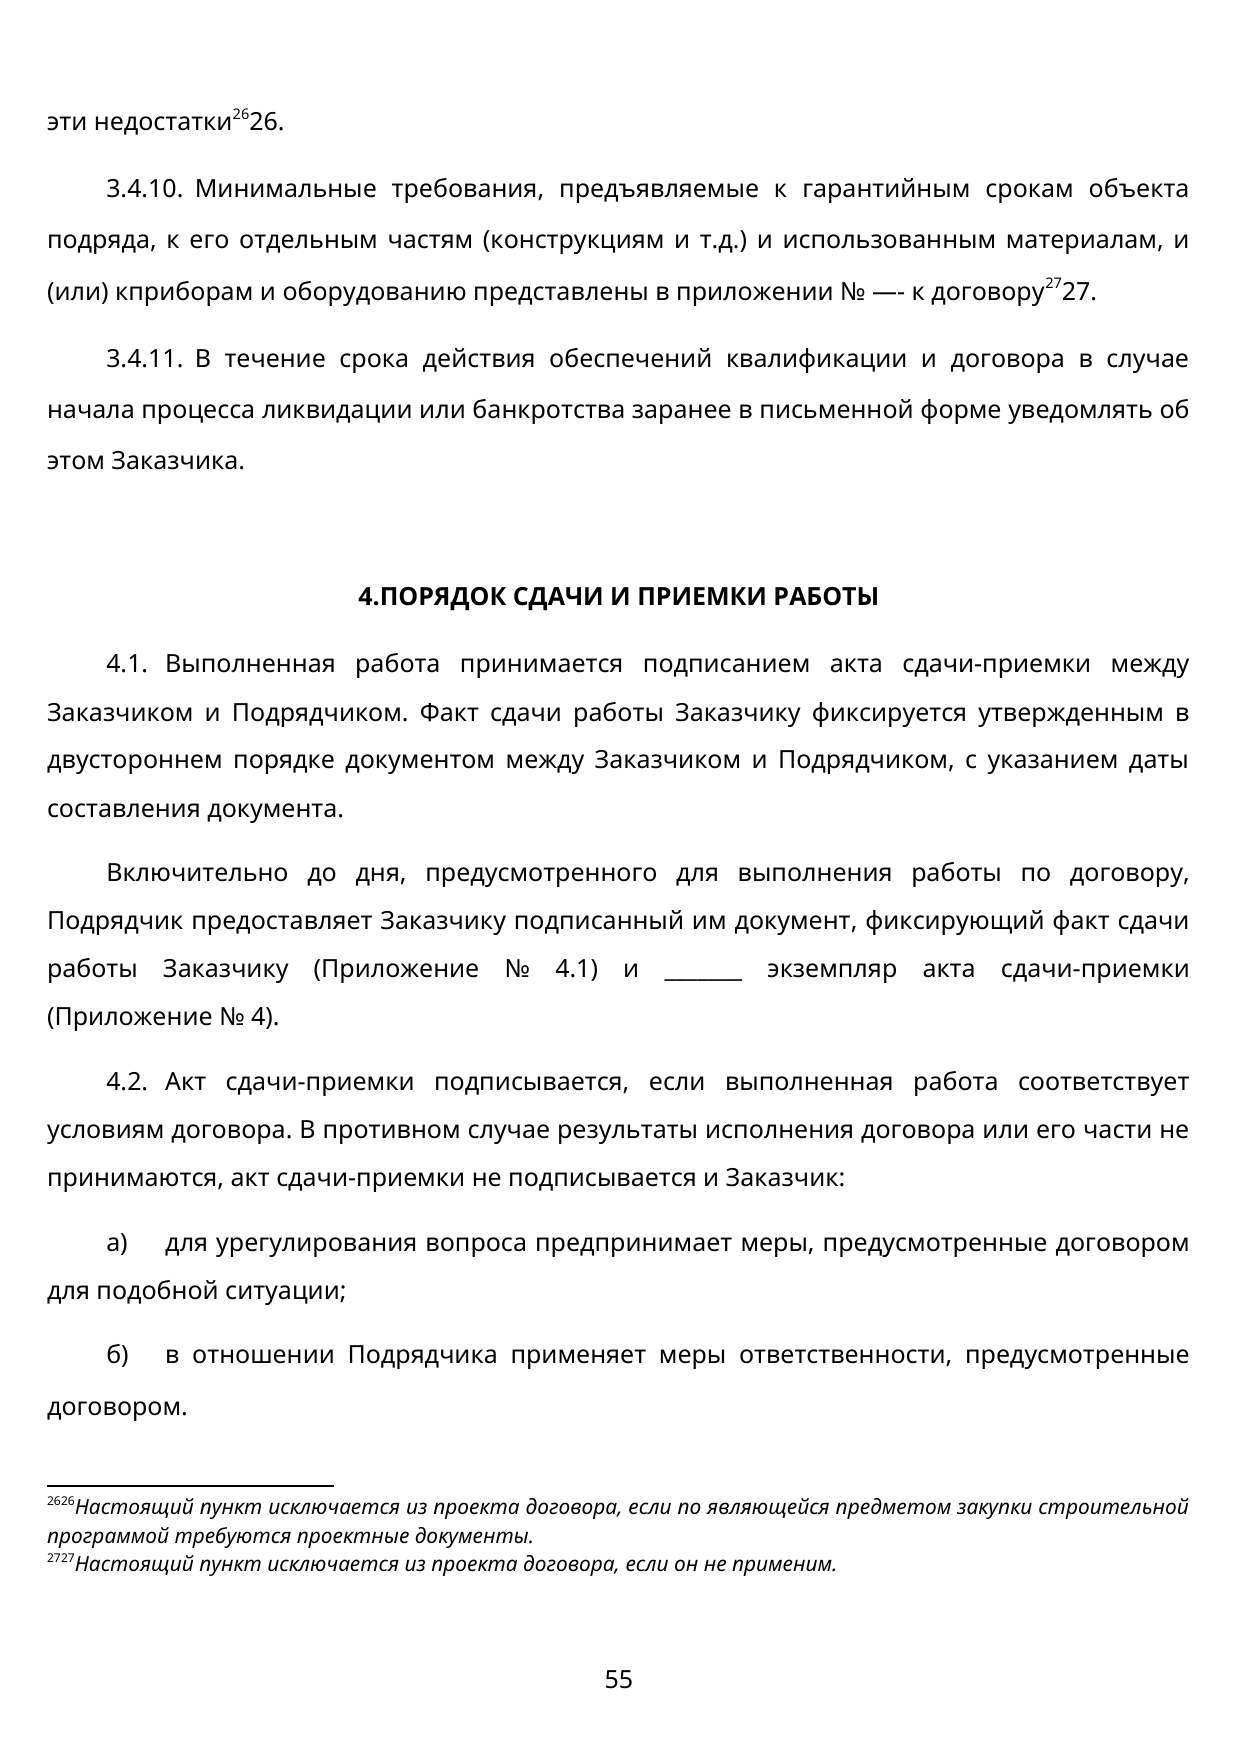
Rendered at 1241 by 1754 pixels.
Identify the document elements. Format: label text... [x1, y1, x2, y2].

text 3.4.10. Минимальные требования, предъявляемые к гарантийным срокам объекта подряда, к его отдельным частям (конструкциям и т.д.) и использованным материалам, и (или) кприборам и оборудованию представлены в приложении № —- к договору27. [47, 171, 1191, 307]
text 4.ПОРЯДОК СДАЧИ И ПРИЕМКИ РАБОТЫ [47, 578, 1191, 612]
text а) для урегулирования вопроса предпринимает меры, предусмотренные договором для подобной ситуации; [47, 1224, 1191, 1306]
text 3.4.11. В течение срока действия обеспечений квалификации и договора в случае начала процесса ликвидации или банкротства заранее в письменной форме уведомлять об этом Заказчика. [47, 341, 1191, 477]
text 4.1. Выполненная работа принимается подписанием акта сдачи-приемки между Заказчиком и Подрядчиком. Факт сдачи работы Заказчику фиксируется утвержденным в двустороннем порядке документом между Заказчиком и Подрядчиком, с указанием даты составления документа. [47, 646, 1191, 824]
text Включительно до дня, предусмотренного для выполнения работы по договору, Подрядчик предоставляет Заказчику подписанный им документ, фиксирующий факт сдачи работы Заказчику (Приложение № 4.1) и _______ экземпляр акта сдачи-приемки (Приложение № 4). [47, 855, 1191, 1033]
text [47, 103, 1191, 137]
text 4.2. Акт сдачи-приемки подписывается, если выполненная работа соответствует условиям договора. В противном случае результаты исполнения договора или его части не принимаются, акт сдачи-приемки не подписывается и Заказчик: [47, 1064, 1191, 1194]
text б) в отношении Подрядчика применяет меры ответственности, предусмотренные договором. [47, 1337, 1191, 1422]
